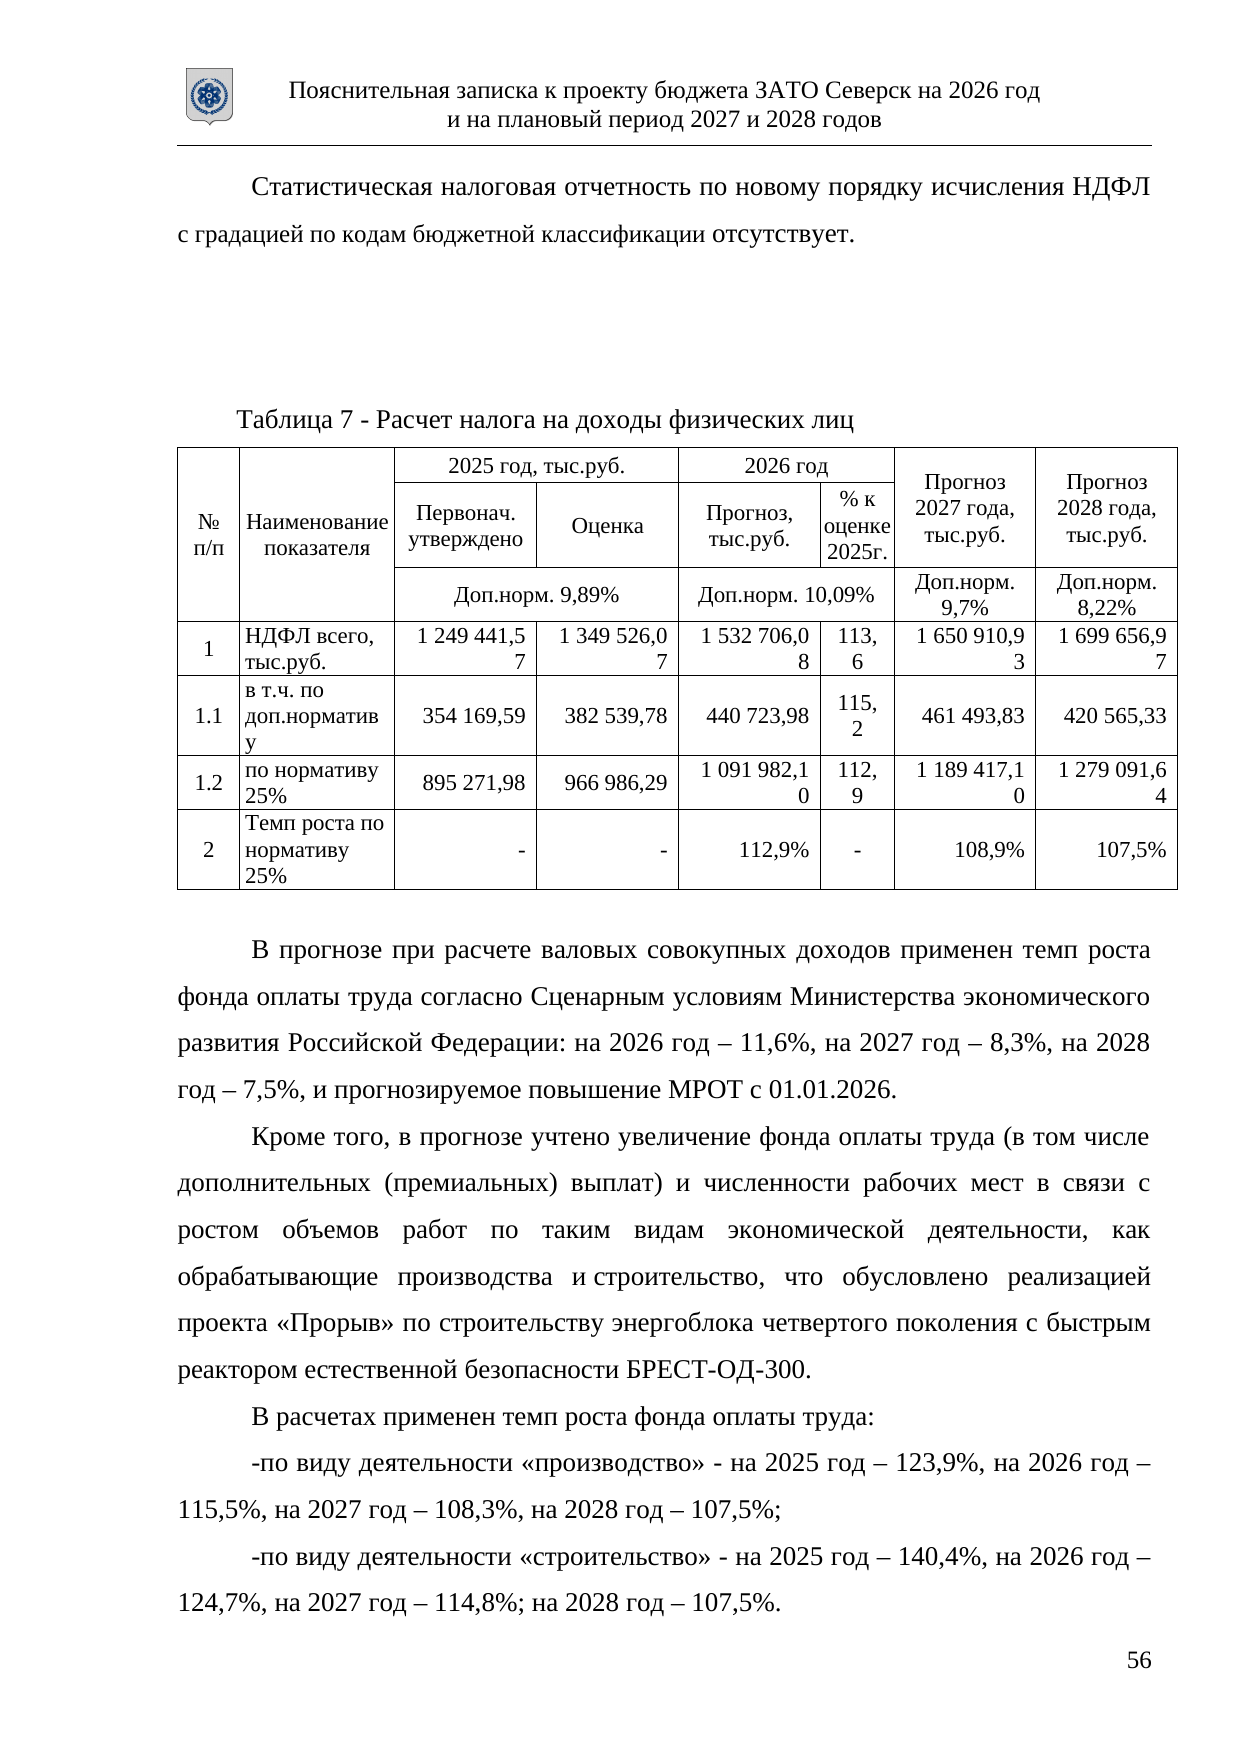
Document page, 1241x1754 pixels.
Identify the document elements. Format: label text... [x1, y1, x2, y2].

table_cell 2 [178, 810, 239, 888]
table_cell 107,5% [1036, 810, 1177, 888]
table_cell 113,6 [821, 622, 894, 674]
table_cell - [537, 810, 678, 888]
table_cell 440 723,98 [679, 676, 820, 755]
table_cell по нормативу 25% [240, 756, 394, 808]
table_cell Темп роста по нормативу 25% [240, 810, 394, 888]
table_cell НДФЛ всего, тыс.руб. [240, 622, 394, 674]
text Таблица 7 - Расчет налога на доходы физических лиц [177, 403, 1152, 434]
table_cell - [821, 810, 894, 888]
table_cell 1 279 091,64 [1036, 756, 1177, 808]
table_cell 354 169,59 [395, 676, 536, 755]
table_cell 1.1 [178, 676, 239, 755]
table_cell 1.2 [178, 756, 239, 808]
table_header Наименование показателя [240, 448, 394, 621]
table_cell Доп.норм. 9,7% [895, 568, 1035, 621]
table_cell 112,9 [821, 756, 894, 808]
table_cell Доп.норм. 8,22% [1036, 568, 1177, 621]
picture [186, 68, 233, 126]
table_cell 1 650 910,93 [895, 622, 1035, 674]
text -по виду деятельности «производство» - на 2025 год – 123,9%, на 2026 год – 115,5%, на 2027 год – 108,3%, на 2028 год – 107,5%; [177, 1447, 1152, 1524]
table_cell 1 189 417,10 [895, 756, 1035, 808]
text Кроме того, в прогнозе учтено увеличение фонда оплаты труда (в том числе дополнительных (премиальных) выплат) и численности рабочих мест в связи с ростом объемов работ по таким видам экономической деятельности, как обрабатывающие производства и строительство, что обусловлено реализацией проекта «Прорыв» по строительству энергоблока четвертого поколения с быстрым реактором естественной безопасности БРЕСТ-ОД-300. [177, 1120, 1152, 1384]
table_cell 1 349 526,07 [537, 622, 678, 674]
table_header 2025 год, тыс.руб. [395, 448, 678, 482]
table_cell 461 493,83 [895, 676, 1035, 755]
text В расчетах применен темп роста фонда оплаты труда: [177, 1400, 1152, 1431]
table_cell % к оценке 2025г. [821, 483, 894, 567]
table_cell Доп.норм. 10,09% [679, 568, 894, 621]
table_cell 1 091 982,10 [679, 756, 820, 808]
text -по виду деятельности «строительство» - на 2025 год – 140,4%, на 2026 год – 124,7%, на 2027 год – 114,8%; на 2028 год – 107,5%. [177, 1540, 1152, 1618]
table_cell 1 249 441,57 [395, 622, 536, 674]
table_cell 112,9% [679, 810, 820, 888]
table_cell Доп.норм. 9,89% [395, 568, 678, 621]
text Статистическая налоговая отчетность по новому порядку исчисления НДФЛ с градацией по кодам бюджетной классификации отсутствует. [177, 170, 1152, 248]
table_cell Первонач. утверждено [395, 483, 536, 567]
table_cell 1 699 656,97 [1036, 622, 1177, 674]
table_cell 115,2 [821, 676, 894, 755]
table_cell 1 [178, 622, 239, 674]
table_cell 382 539,78 [537, 676, 678, 755]
table_cell 1 532 706,08 [679, 622, 820, 674]
table_header Прогноз 2028 года, тыс.руб. [1036, 448, 1177, 567]
table_header Прогноз 2027 года, тыс.руб. [895, 448, 1035, 567]
table_cell 895 271,98 [395, 756, 536, 808]
table_cell - [395, 810, 536, 888]
table_cell 966 986,29 [537, 756, 678, 808]
table_header № п/п [178, 448, 239, 621]
table_cell Оценка [537, 483, 678, 567]
table_cell в т.ч. по доп.нормативу [240, 676, 394, 755]
table_cell 108,9% [895, 810, 1035, 888]
text В прогнозе при расчете валовых совокупных доходов применен темп роста фонда оплаты труда согласно Сценарным условиям Министерства экономического развития Российской Федерации: на 2026 год – 11,6%, на 2027 год – 8,3%, на 2028 год – 7,5%, и прогнозируемое повышение МРОТ с 01.01.2026. [177, 933, 1152, 1104]
table_cell 420 565,33 [1036, 676, 1177, 755]
table_header 2026 год [679, 448, 894, 482]
table_cell Прогноз, тыс.руб. [679, 483, 820, 567]
